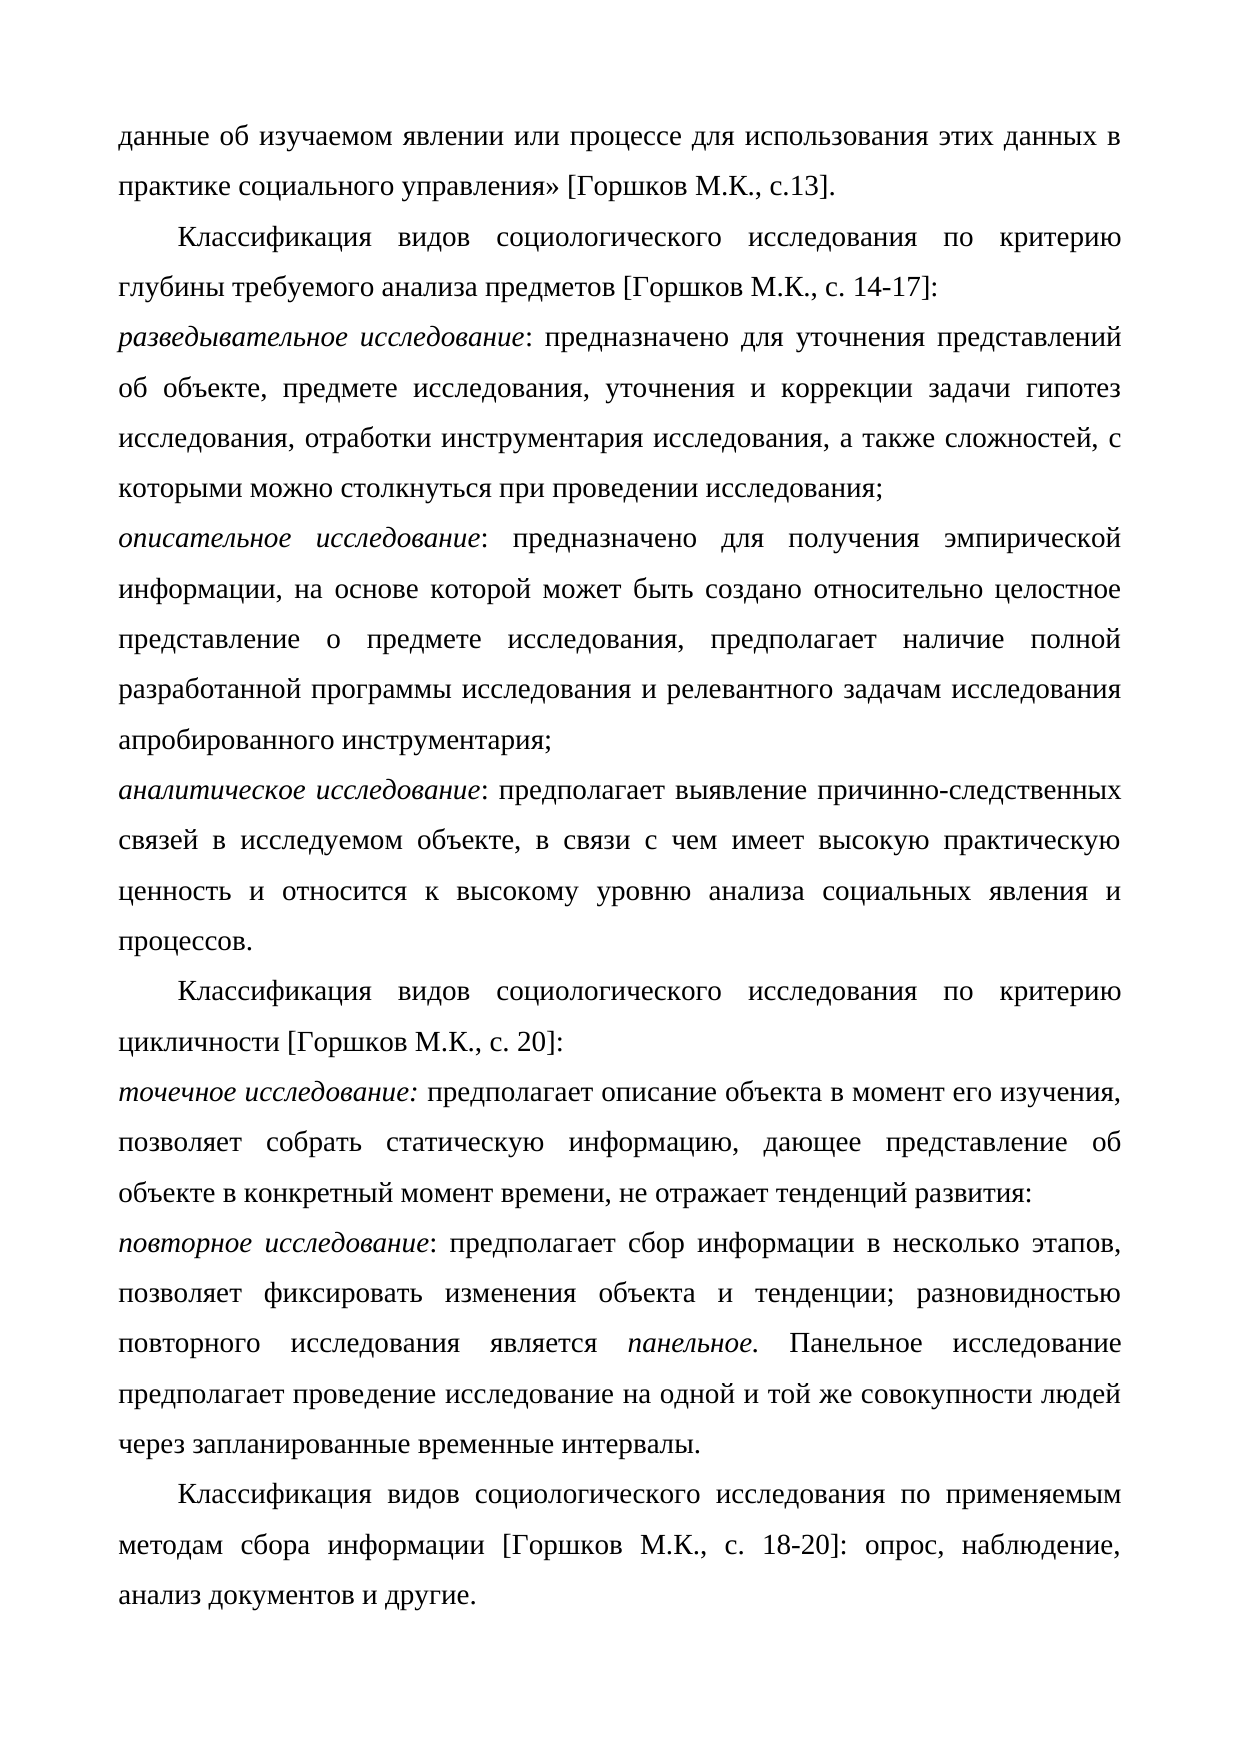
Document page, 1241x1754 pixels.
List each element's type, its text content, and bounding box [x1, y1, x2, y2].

text Классификация видов социологического исследования по применяемым методам сбора информации [Горшков М.К., с. 18-20]: опрос, наблюдение, анализ документов и другие. [118, 1477, 1122, 1611]
text аналитическое исследование: предполагает выявление причинно-следственных связей в исследуемом объекте, в связи с чем имеет высокую практическую ценность и относится к высокому уровню анализа социальных явления и процессов. [118, 772, 1122, 957]
text Классификация видов социологического исследования по критерию цикличности [Горшков М.К., с. 20]: [118, 973, 1122, 1057]
text разведывательное исследование: предназначено для уточнения представлений об объекте, предмете исследования, уточнения и коррекции задачи гипотез исследования, отработки инструментария исследования, а также сложностей, с которыми можно столкнуться при проведении исследования; [118, 319, 1122, 504]
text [118, 118, 1122, 202]
text точечное исследование: предполагает описание объекта в момент его изучения, позволяет собрать статическую информацию, дающее представление об объекте в конкретный момент времени, не отражает тенденций развития: [118, 1074, 1122, 1208]
text Классификация видов социологического исследования по критерию глубины требуемого анализа предметов [Горшков М.К., с. 14-17]: [118, 219, 1122, 303]
text повторное исследование: предполагает сбор информации в несколько этапов, позволяет фиксировать изменения объекта и тенденции; разновидностью повторного исследования является панельное. Панельное исследование предполагает проведение исследование на одной и той же совокупности людей через запланированные временные интервалы. [118, 1225, 1122, 1460]
text описательное исследование: предназначено для получения эмпирической информации, на основе которой может быть создано относительно целостное представление о предмете исследования, предполагает наличие полной разработанной программы исследования и релевантного задачам исследования апробированного инструментария; [118, 521, 1122, 755]
